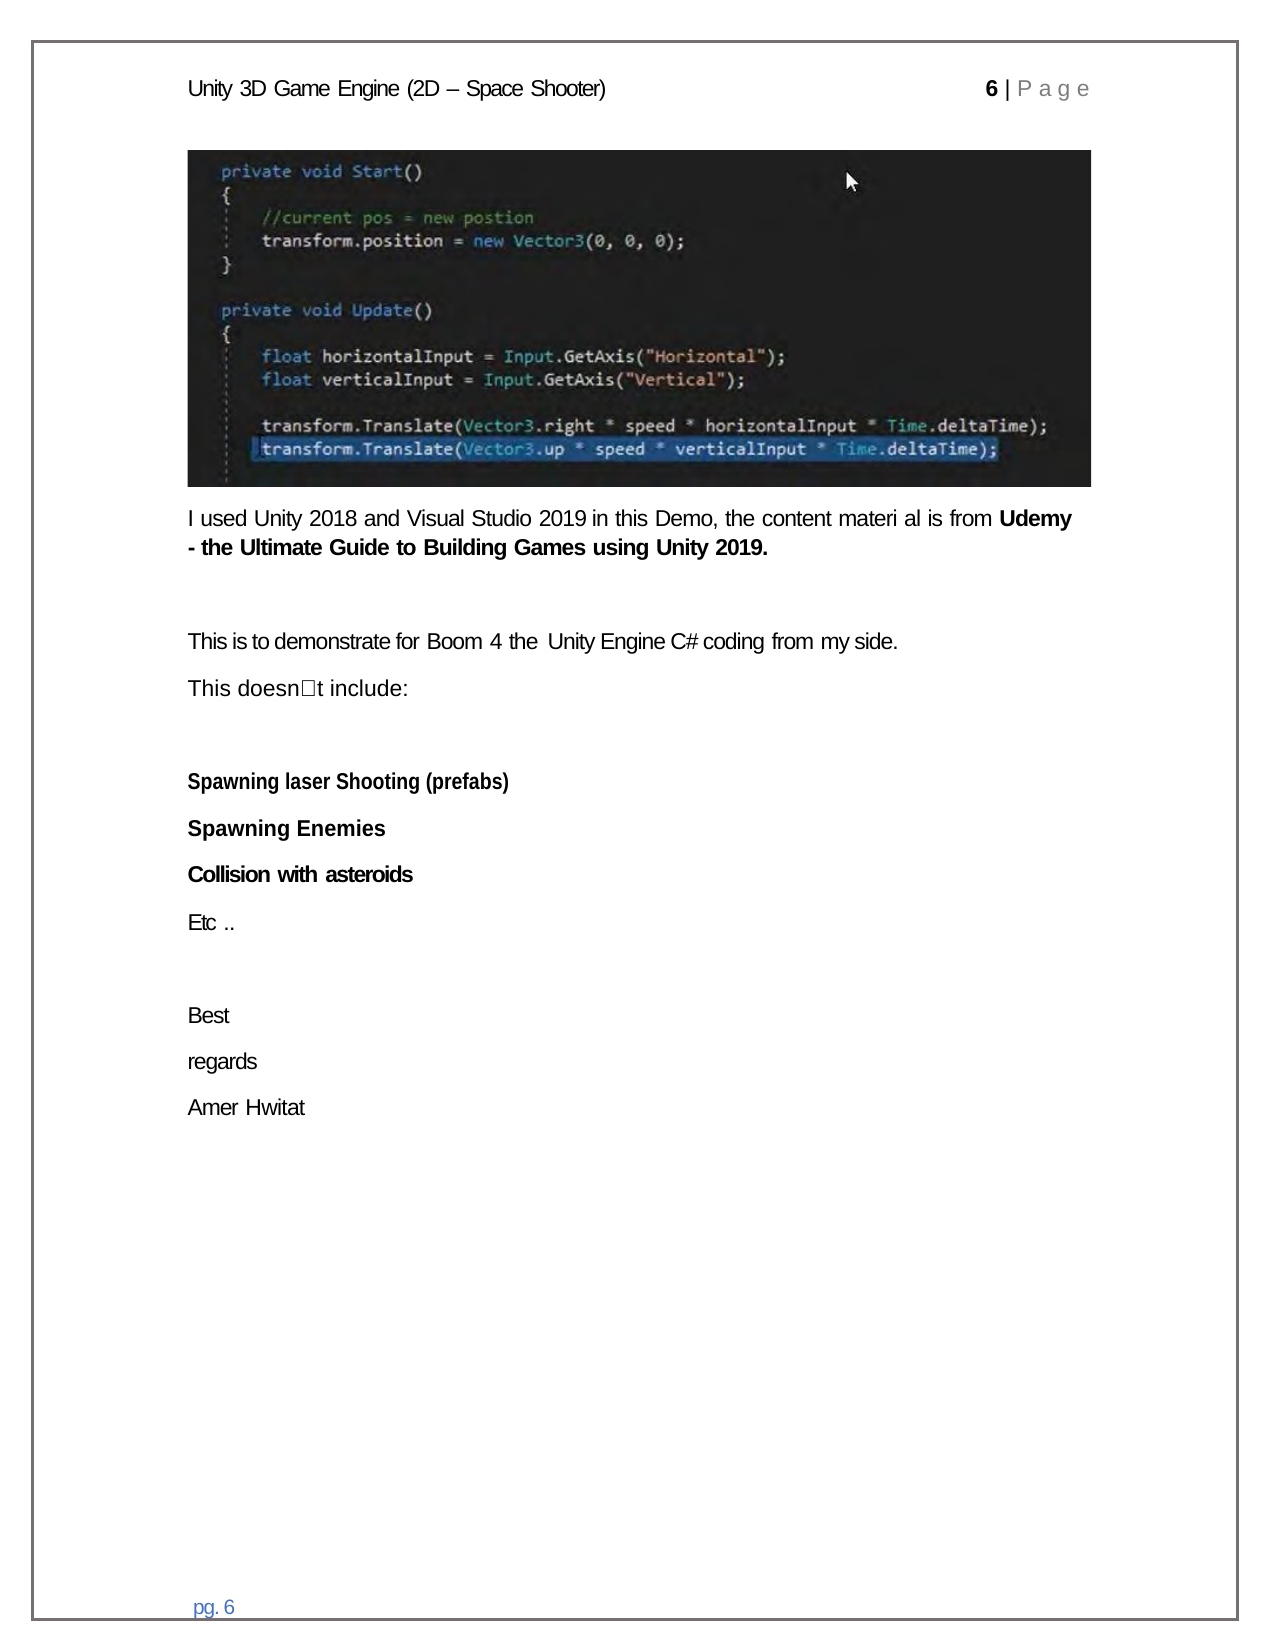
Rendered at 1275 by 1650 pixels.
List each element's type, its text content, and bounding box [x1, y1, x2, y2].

text Etc .. [187, 908, 1189, 935]
text Unity 3D Game Engine (2D – Space Shooter) 6 | P a g e [187, 75, 1189, 102]
text This is to demonstrate for Boom 4 the Unity Engine C# coding from my side. This doesnt include: [187, 628, 910, 701]
subtitle Spawning laser Shooting (prefabs) Spawning Enemies [187, 768, 609, 841]
text pg. 6 [193, 1595, 1189, 1618]
text Collision with asteroids [187, 862, 1189, 887]
text Best regards Amer Hwitat [187, 1002, 305, 1121]
picture [187, 150, 1092, 487]
text I used Unity 2018 and Visual Studio 2019 in this Demo, the content materi al is from Udemy - the Ultimate Guide to Building Games using Unity 2019. [187, 504, 1081, 561]
